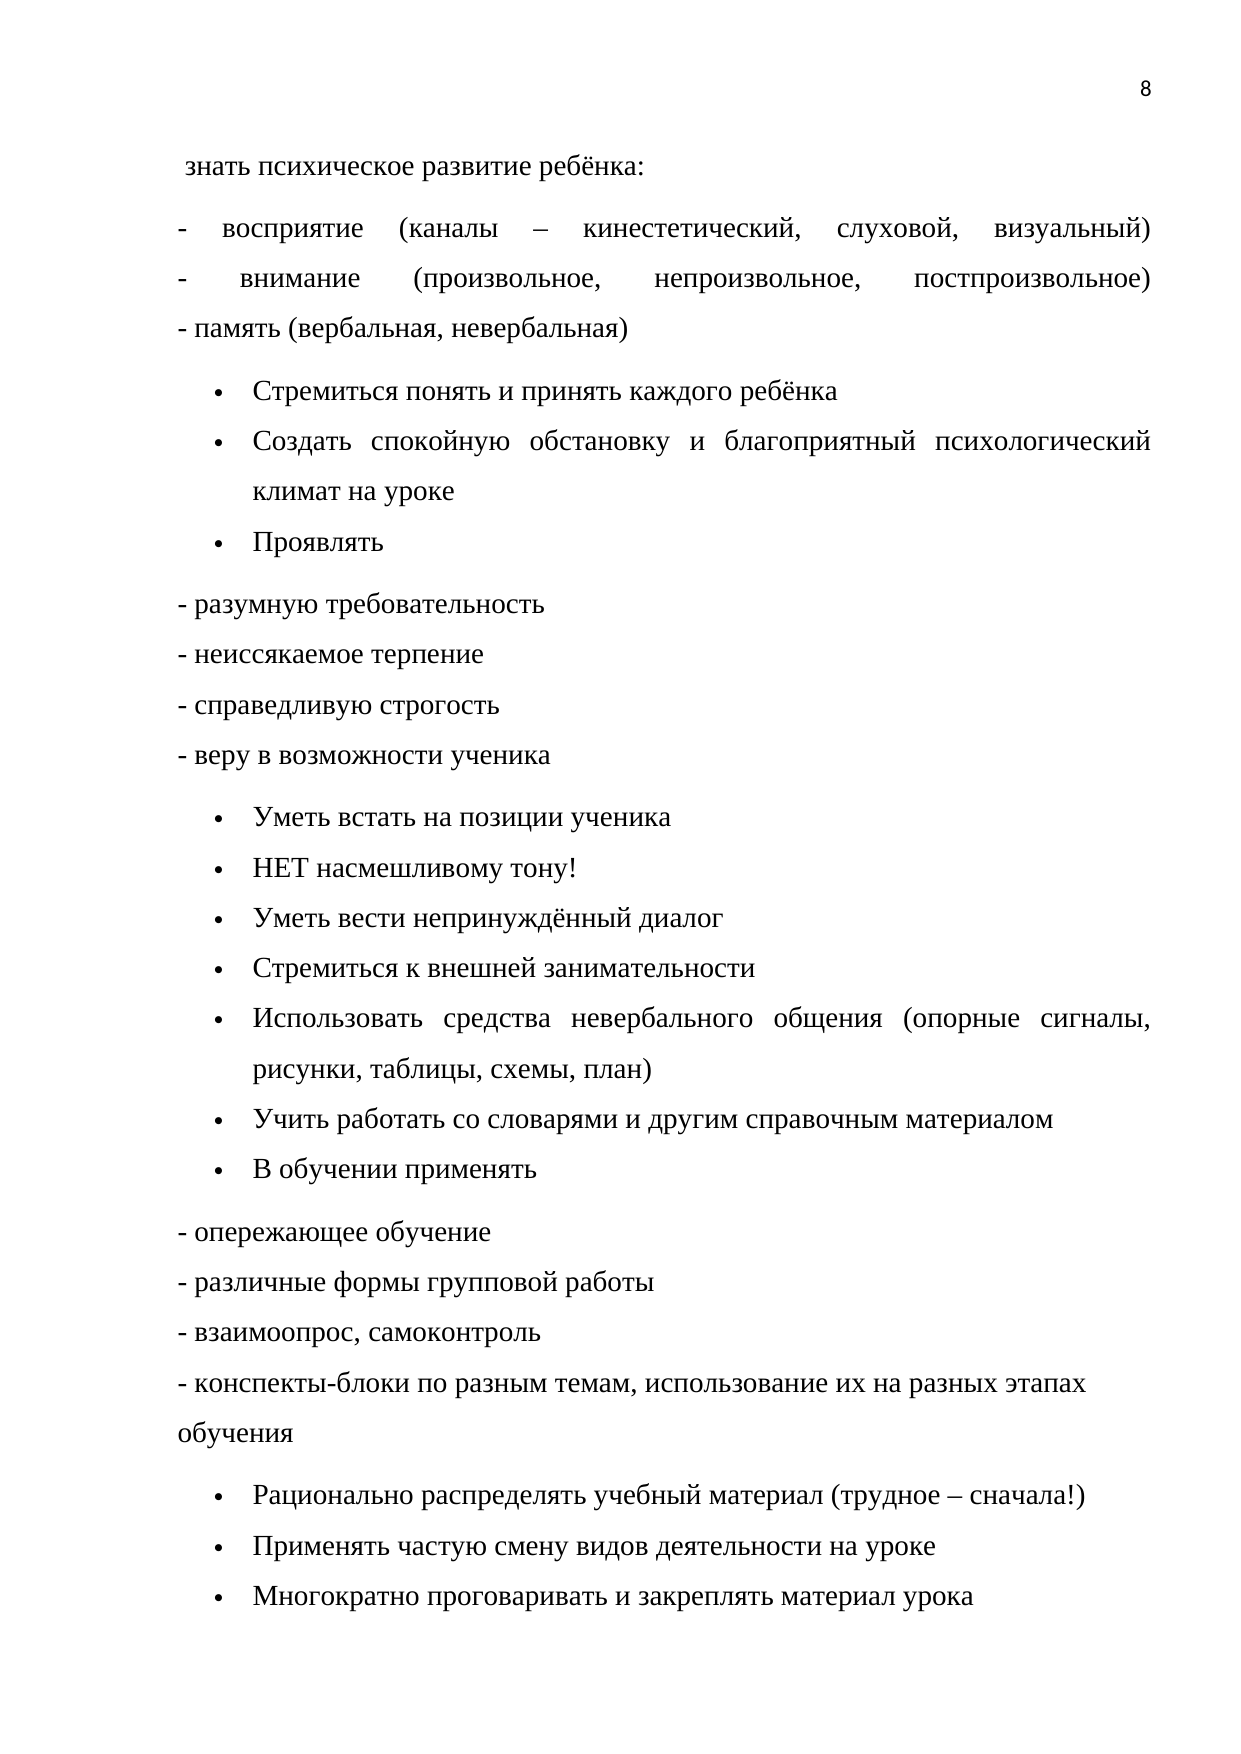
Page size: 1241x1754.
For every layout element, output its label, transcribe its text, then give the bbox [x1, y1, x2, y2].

text - опережающее обучение - различные формы групповой работы - взаимоопрос, самоконтроль - конспекты-блоки по разным темам, использование их на разных этапах обучения [177, 1214, 1152, 1449]
list НЕТ насмешливому тону! [215, 850, 1152, 883]
text знать психическое развитие ребёнка: [177, 148, 1152, 181]
list Создать спокойную обстановку и благоприятный психологический климат на уроке [215, 423, 1152, 507]
list Уметь встать на позиции ученика [215, 799, 1152, 833]
list Рационально распределять учебный материал (трудное – сначала!) [215, 1477, 1152, 1511]
list В обучении применять [215, 1152, 1152, 1185]
list Стремиться понять и принять каждого ребёнка [215, 373, 1152, 406]
list Стремиться к внешней занимательности [215, 950, 1152, 984]
list Проявлять [215, 524, 1152, 557]
list Применять частую смену видов деятельности на уроке [215, 1528, 1152, 1561]
list Использовать средства невербального общения (опорные сигналы, рисунки, таблицы, схемы, план) [215, 1001, 1152, 1084]
text - разумную требовательность - неиссякаемое терпение - справедливую строгость - веру в возможности ученика [177, 586, 1152, 771]
list Многократно проговаривать и закреплять материал урока [215, 1578, 1152, 1612]
list Уметь вести непринуждённый диалог [215, 900, 1152, 933]
list Учить работать со словарями и другим справочным материалом [215, 1101, 1152, 1135]
text - восприятие (каналы – кинестетический, слуховой, визуальный) - внимание (произвольное, непроизвольное, постпроизвольное) - память (вербальная, невербальная) [177, 210, 1152, 344]
